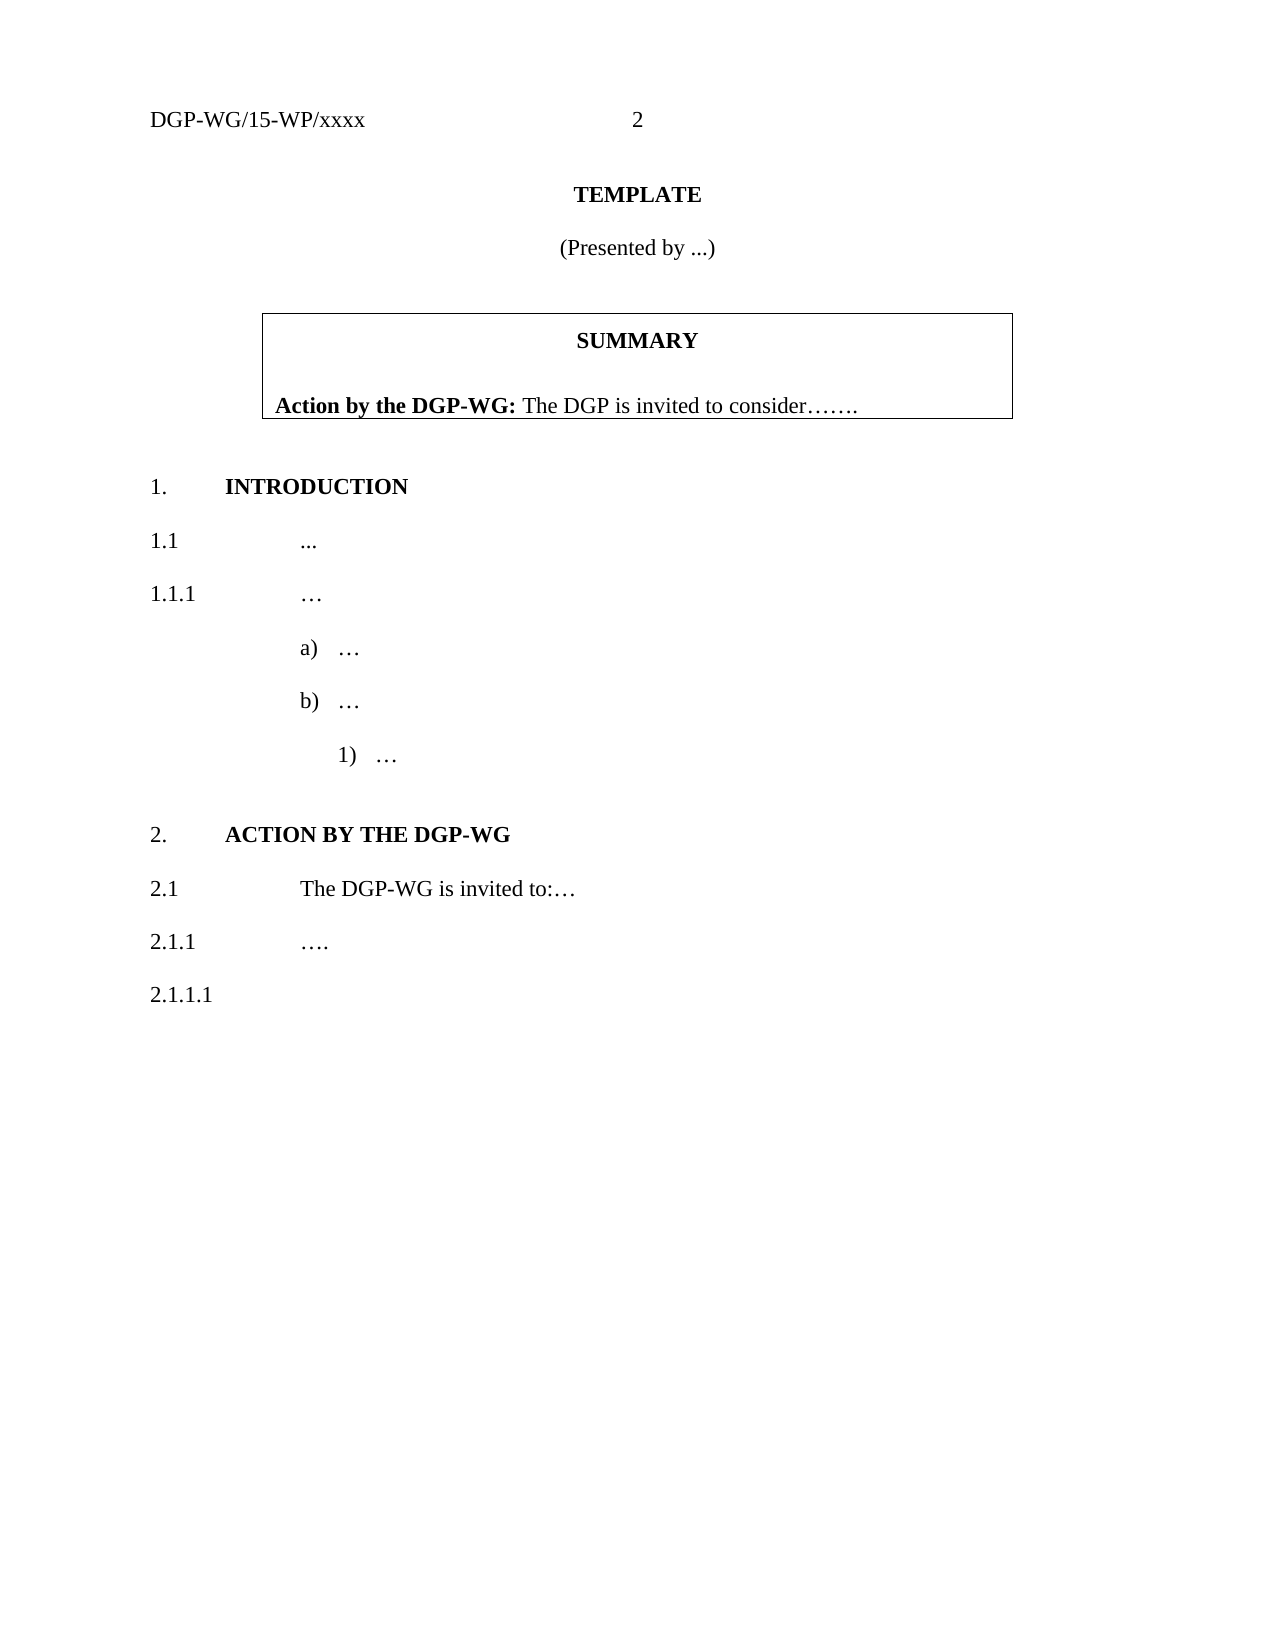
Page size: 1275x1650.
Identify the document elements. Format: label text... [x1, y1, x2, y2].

list … [337, 741, 1125, 767]
subtitle ACTION BY THE DGP-WG [150, 821, 1125, 847]
text The DGP-WG is invited to:… [150, 874, 1125, 901]
title TEMPLATE [150, 181, 1125, 208]
text …. [150, 928, 1125, 954]
table_header SUMMARY [263, 314, 1012, 353]
text ... [150, 527, 1125, 553]
list … [300, 634, 1125, 660]
table_cell Action by the DGP-WG: The DGP is invited to consider……. [263, 353, 1012, 418]
list … [300, 687, 1125, 713]
text … [150, 580, 1125, 607]
subtitle INTRODUCTION [150, 473, 1125, 500]
text (Presented by ...) [262, 234, 1012, 260]
